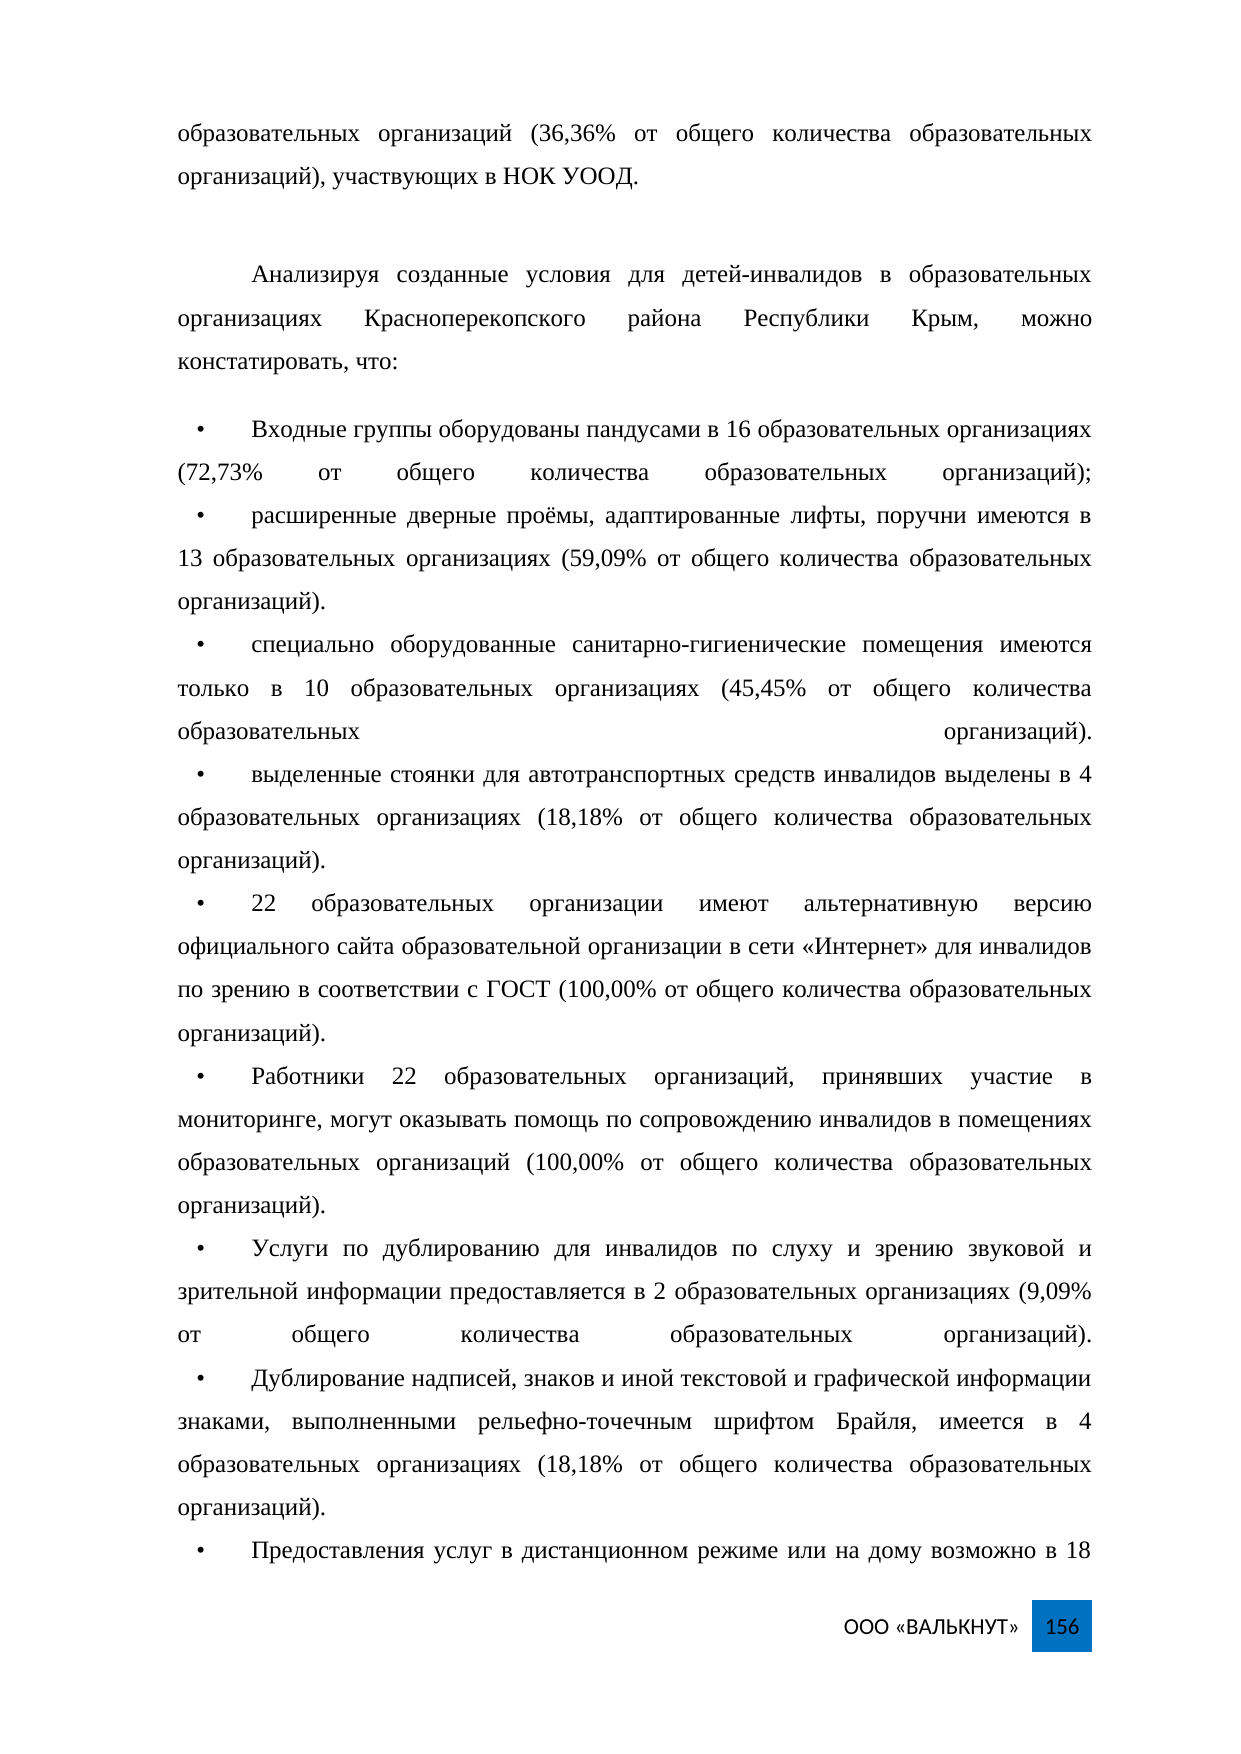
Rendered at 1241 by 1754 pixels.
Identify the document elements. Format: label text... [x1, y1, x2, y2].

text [177, 414, 1092, 1564]
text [177, 118, 1092, 190]
text Анализируя созданные условия для детей-инвалидов в образовательных организациях Красноперекопского района Республики Крым, можно констатировать, что: [177, 259, 1092, 374]
